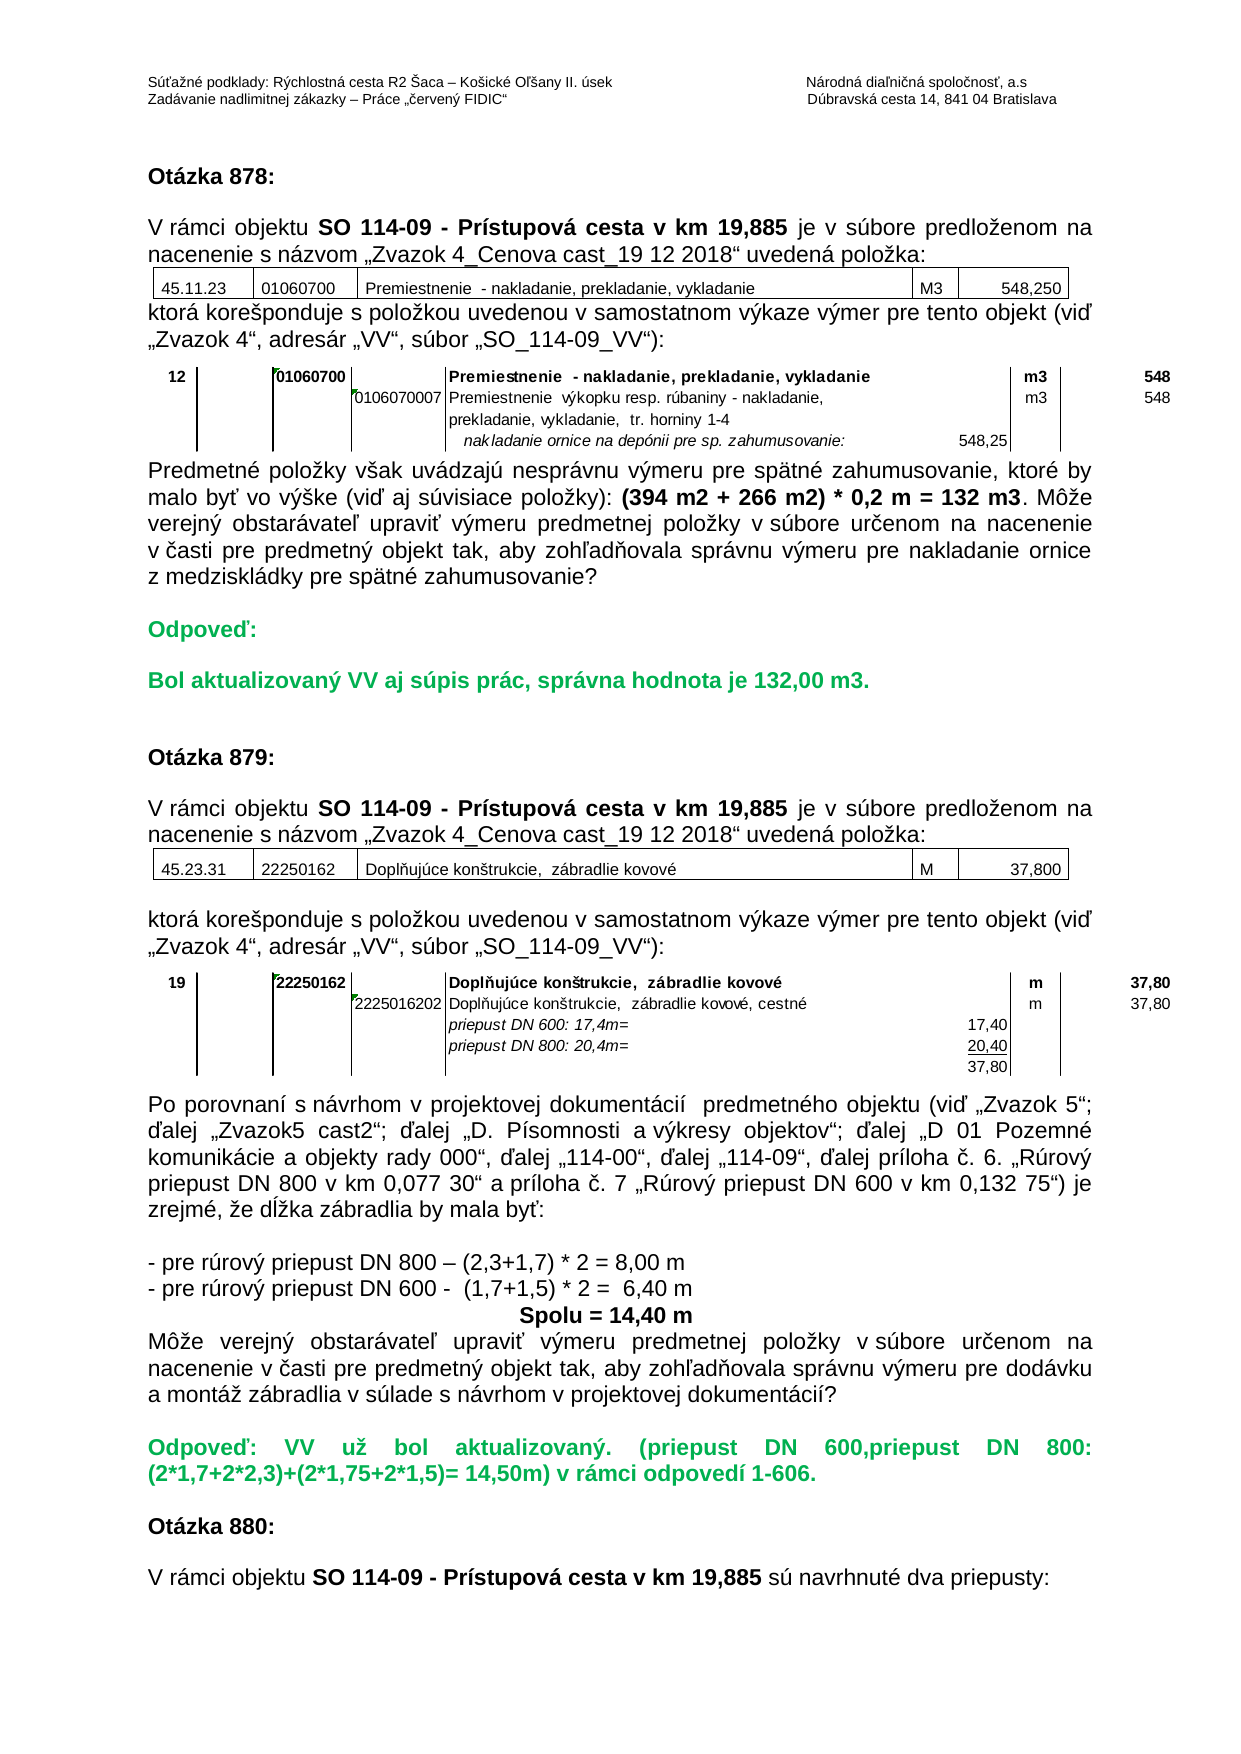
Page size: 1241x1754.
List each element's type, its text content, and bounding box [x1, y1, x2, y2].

text - pre rúrový priepust DN 600 - (1,7+1,5) * 2 = 6,40 m [148, 1275, 1093, 1302]
table_header 01060700 [254, 268, 357, 298]
text Po porovnaní s návrhom v projektovej dokumentácií predmetného objektu (viď „Zvazok 5“; ďalej „Zvazok5 cast2“; ďalej „D. Písomnosti a výkresy objektov“; ďalej „D 01 Pozemné komunikácie a objekty rady 000“, ďalej „114-00“, ďalej „114-09“, ďalej príloha č. 6. „Rúrový priepust DN 800 v km 0,077 30“ a príloha č. 7 „Rúrový priepust DN 600 v km 0,132 75“) je zrejmé, že dĺžka zábradlia by mala byť: [148, 1012, 1093, 1223]
table_header M [913, 849, 958, 879]
text Odpoveď: VV už bol aktualizovaný. (priepust DN 600,priepust DN 800: (2*1,7+2*2,3)+(2*1,75+2*1,5)= 14,50m) v rámci odpovedí 1-606. [148, 1433, 1093, 1486]
table_header 22250162 [254, 849, 357, 879]
text V rámci objektu SO 114-09 - Prístupová cesta v km 19,885 sú navrhnuté dva priepusty: [148, 1564, 1093, 1590]
text V rámci objektu SO 114-09 - Prístupová cesta v km 19,885 je v súbore predloženom na nacenenie s názvom „Zvazok 4_Cenova cast_19 12 2018“ uvedená položka: [148, 214, 1093, 267]
text Spolu = 14,40 m [369, 1302, 1093, 1328]
text V rámci objektu SO 114-09 - Prístupová cesta v km 19,885 je v súbore predloženom na nacenenie s názvom „Zvazok 4_Cenova cast_19 12 2018“ uvedená položka: [148, 795, 1093, 848]
table_header 37,800 [959, 849, 1068, 879]
table_header M3 [913, 268, 958, 298]
text Predmetné položky však uvádzajú nesprávnu výmeru pre spätné zahumusovanie, ktoré by malo byť vo výške (viď aj súvisiace položky): (394 m2 + 266 m2) * 0,2 m = 132 m3. Môže verejný obstarávateľ upraviť výmeru predmetnej položky v súbore určenom na nacenenie v časti pre predmetný objekt tak, aby zohľadňovala správnu výmeru pre nakladanie ornice z medziskládky pre spätné zahumusovanie? [148, 352, 1093, 589]
text Odpoveď: [148, 616, 1093, 642]
text Môže verejný obstarávateľ upraviť výmeru predmetnej položky v súbore určenom na nacenenie v časti pre predmetný objekt tak, aby zohľadňovala správnu výmeru pre dodávku a montáž zábradlia v súlade s návrhom v projektovej dokumentácií? [148, 1328, 1093, 1407]
table_header 45.11.23 [154, 268, 253, 298]
table_header Premiestnenie - nakladanie, prekladanie, vykladanie [358, 268, 912, 298]
text Otázka 879: [148, 744, 1093, 770]
text - pre rúrový priepust DN 800 – (2,3+1,7) * 2 = 8,00 m [148, 1249, 1093, 1275]
table_header 548,250 [959, 268, 1068, 298]
text ktorá korešponduje s položkou uvedenou v samostatnom výkaze výmer pre tento objekt (viď „Zvazok 4“, adresár „VV“, súbor „SO_114-09_VV“): [148, 906, 1093, 959]
text Otázka 880: [148, 1513, 1093, 1539]
table_header 45.23.31 [154, 849, 253, 879]
text Bol aktualizovaný VV aj súpis prác, správna hodnota je 132,00 m3. [148, 667, 1093, 693]
text ktorá korešponduje s položkou uvedenou v samostatnom výkaze výmer pre tento objekt (viď „Zvazok 4“, adresár „VV“, súbor „SO_114-09_VV“): [148, 299, 1093, 352]
table_header Doplňujúce konštrukcie, zábradlie kovové [358, 849, 912, 879]
text Otázka 878: [148, 163, 1093, 190]
